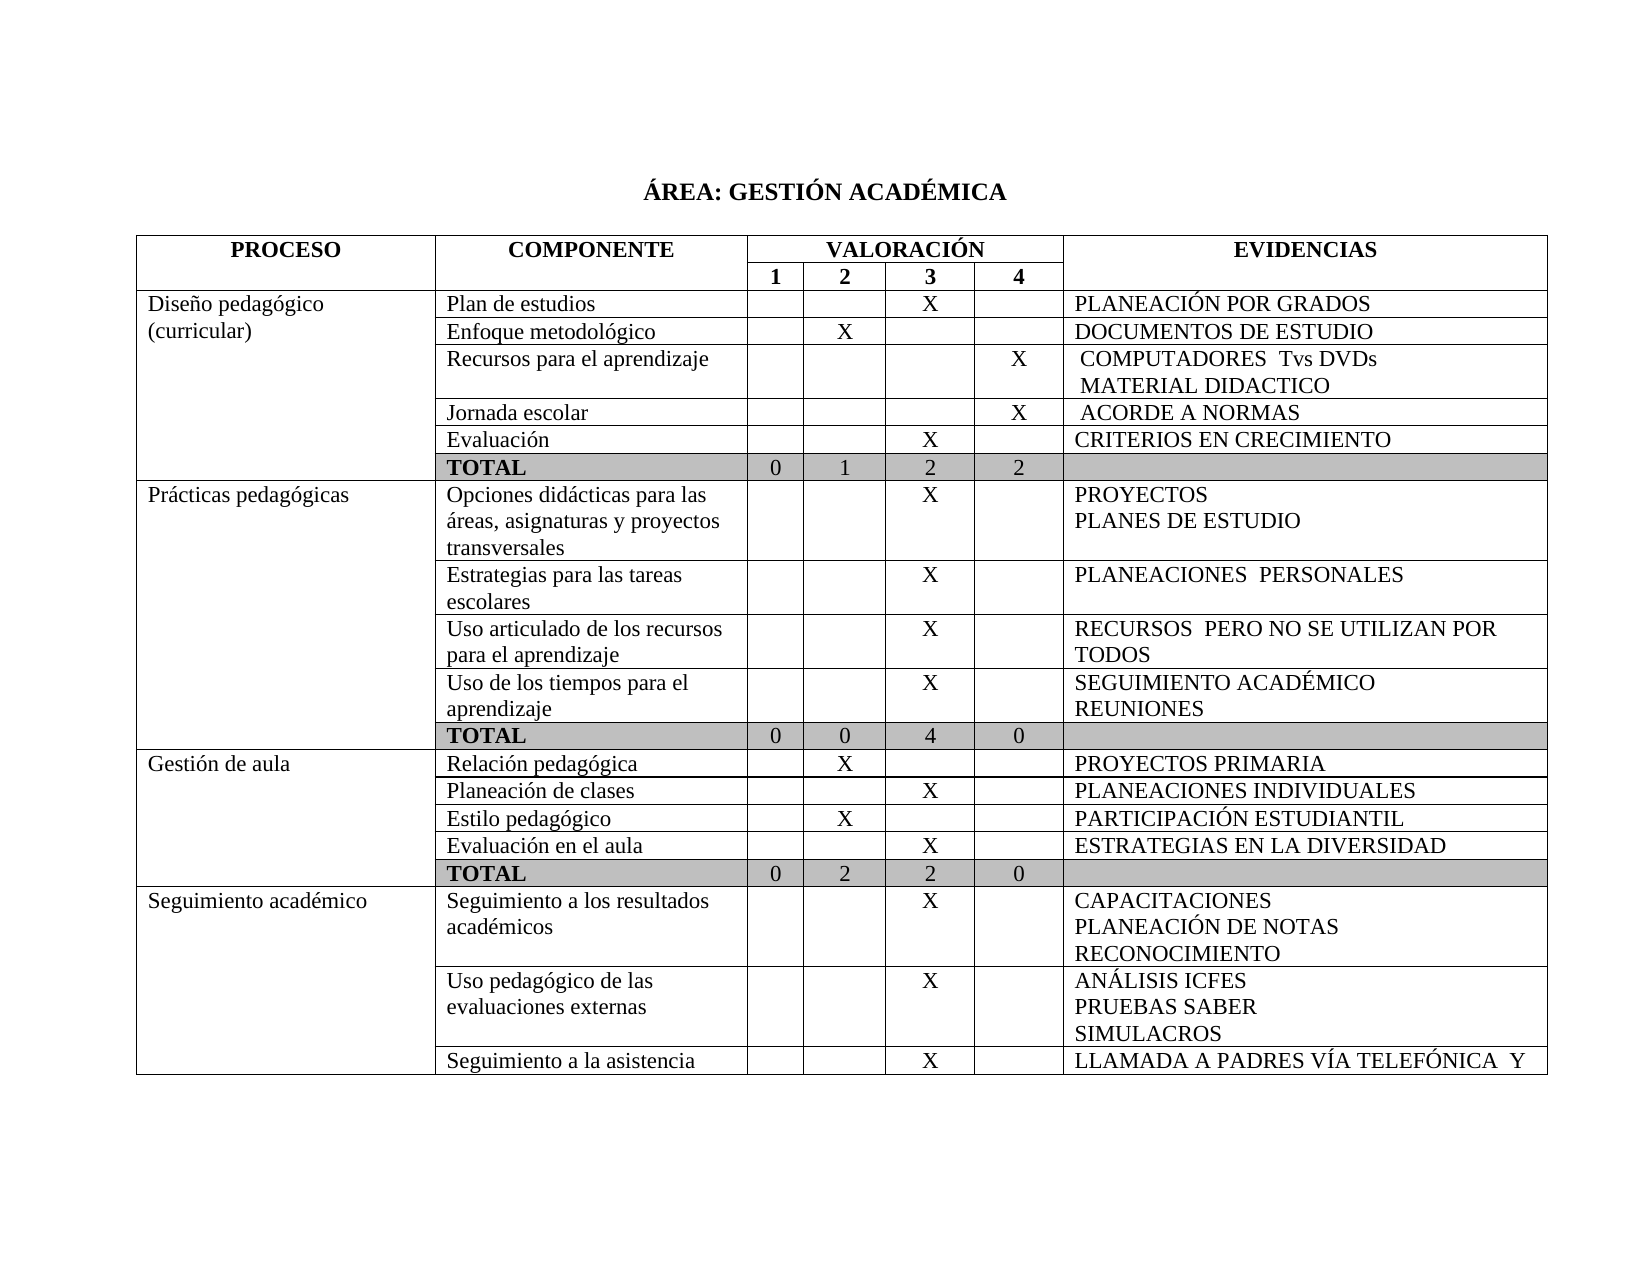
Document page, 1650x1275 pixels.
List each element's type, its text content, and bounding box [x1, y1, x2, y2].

table_cell [1064, 860, 1547, 886]
table_cell [1064, 454, 1547, 480]
table_cell [748, 832, 803, 858]
table_cell X [886, 1047, 974, 1073]
table_cell [886, 345, 974, 398]
table_cell [975, 832, 1063, 858]
table_cell 2 [804, 263, 885, 289]
table_cell 2 [975, 454, 1063, 480]
table_cell Relación pedagógica [436, 750, 747, 776]
table_cell Jornada escolar [436, 399, 747, 425]
table_cell [886, 805, 974, 831]
table_cell Opciones didácticas para las áreas, asignaturas y proyectos transversales [436, 481, 747, 560]
table_cell PARTICIPACIÓN ESTUDIANTIL [1064, 805, 1547, 831]
table_cell COMPUTADORES Tvs DVDs MATERIAL DIDACTICO [1064, 345, 1547, 398]
table_cell [804, 887, 885, 966]
table_cell Seguimiento a los resultados académicos [436, 887, 747, 966]
table_cell 2 [804, 860, 885, 886]
table_cell [975, 750, 1063, 776]
table_cell CAPACITACIONES PLANEACIÓN DE NOTAS RECONOCIMIENTO [1064, 887, 1547, 966]
table_cell TOTAL [436, 860, 747, 886]
table_cell [748, 887, 803, 966]
table_cell 3 [886, 263, 974, 289]
table_cell [804, 399, 885, 425]
table_cell X [975, 399, 1063, 425]
table_cell [804, 561, 885, 614]
table_cell 0 [748, 454, 803, 480]
table_cell ANÁLISIS ICFES PRUEBAS SABER SIMULACROS [1064, 967, 1547, 1046]
table_cell 1 [804, 454, 885, 480]
table_header EVIDENCIAS [1064, 236, 1547, 289]
table_cell [1064, 723, 1547, 749]
table_cell X [886, 561, 974, 614]
table_cell 0 [975, 860, 1063, 886]
table_cell [748, 345, 803, 398]
table_cell [804, 426, 885, 453]
table_cell X [886, 967, 974, 1046]
table_cell Evaluación [436, 426, 747, 453]
table_cell Estrategias para las tareas escolares [436, 561, 747, 614]
table_cell X [804, 750, 885, 776]
table_cell 0 [748, 723, 803, 749]
table_cell X [886, 615, 974, 668]
table_cell [748, 805, 803, 831]
table_header PROCESO [137, 236, 435, 289]
table_cell [886, 750, 974, 776]
table_cell [748, 426, 803, 453]
table_cell Plan de estudios [436, 291, 747, 317]
table_cell 0 [975, 723, 1063, 749]
table_cell X [886, 778, 974, 804]
table_cell TOTAL [436, 723, 747, 749]
table_cell Planeación de clases [436, 778, 747, 804]
table_cell Estilo pedagógico [436, 805, 747, 831]
table_cell Diseño pedagógico (curricular) [137, 291, 435, 480]
table_cell Seguimiento académico [137, 887, 435, 1073]
table_cell RECURSOS PERO NO SE UTILIZAN POR TODOS [1064, 615, 1547, 668]
table_cell [975, 1047, 1063, 1073]
table_cell X [975, 345, 1063, 398]
table_cell [748, 561, 803, 614]
table_header COMPONENTE [436, 236, 747, 289]
table_cell PLANEACIONES INDIVIDUALES [1064, 778, 1547, 804]
table_cell 4 [886, 723, 974, 749]
table_cell ESTRATEGIAS EN LA DIVERSIDAD [1064, 832, 1547, 858]
table_cell [975, 615, 1063, 668]
table_cell 0 [748, 860, 803, 886]
table_cell [975, 561, 1063, 614]
table_header VALORACIÓN [748, 236, 1063, 262]
table_cell [975, 426, 1063, 453]
table_cell [975, 967, 1063, 1046]
table_cell X [886, 669, 974, 722]
table_cell 1 [748, 263, 803, 289]
table_cell [748, 1047, 803, 1073]
table_cell Seguimiento a la asistencia [436, 1047, 747, 1073]
table_cell X [886, 481, 974, 560]
table_cell [804, 481, 885, 560]
table_cell [748, 778, 803, 804]
table_cell Prácticas pedagógicas [137, 481, 435, 749]
table_cell [975, 778, 1063, 804]
table_cell Evaluación en el aula [436, 832, 747, 858]
table_cell 4 [975, 263, 1063, 289]
table_cell [748, 750, 803, 776]
table_cell [748, 967, 803, 1046]
table_cell Uso articulado de los recursos para el aprendizaje [436, 615, 747, 668]
table_cell [748, 615, 803, 668]
table_cell [804, 832, 885, 858]
table_cell [975, 481, 1063, 560]
table_cell Gestión de aula [137, 750, 435, 886]
table_cell [748, 318, 803, 344]
table_cell X [886, 832, 974, 858]
table_cell X [804, 805, 885, 831]
table_cell [975, 318, 1063, 344]
table_cell [975, 887, 1063, 966]
table_cell Recursos para el aprendizaje [436, 345, 747, 398]
table_cell CRITERIOS EN CRECIMIENTO [1064, 426, 1547, 453]
table_cell TOTAL [436, 454, 747, 480]
table_cell [975, 291, 1063, 317]
table_cell Enfoque metodológico [436, 318, 747, 344]
table_cell [804, 615, 885, 668]
table_cell [748, 669, 803, 722]
table_cell [804, 669, 885, 722]
table_cell Uso pedagógico de las evaluaciones externas [436, 967, 747, 1046]
table_cell [804, 778, 885, 804]
table_cell [748, 399, 803, 425]
table_cell PLANEACIÓN POR GRADOS [1064, 291, 1547, 317]
table_cell 2 [886, 454, 974, 480]
table_cell X [886, 426, 974, 453]
table_cell [804, 345, 885, 398]
table_cell PROYECTOS PLANES DE ESTUDIO [1064, 481, 1547, 560]
table_cell X [886, 291, 974, 317]
table_cell PROYECTOS PRIMARIA [1064, 750, 1547, 776]
table_cell [975, 669, 1063, 722]
table_cell [975, 805, 1063, 831]
table_cell SEGUIMIENTO ACADÉMICO REUNIONES [1064, 669, 1547, 722]
table_cell 2 [886, 860, 974, 886]
table_cell ACORDE A NORMAS [1064, 399, 1547, 425]
table_cell DOCUMENTOS DE ESTUDIO [1064, 318, 1547, 344]
table_cell Uso de los tiempos para el aprendizaje [436, 669, 747, 722]
table_cell [886, 399, 974, 425]
table_cell [804, 967, 885, 1046]
table_cell [748, 481, 803, 560]
table_cell PLANEACIONES PERSONALES [1064, 561, 1547, 614]
table_cell 0 [804, 723, 885, 749]
table_cell X [804, 318, 885, 344]
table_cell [1064, 1047, 1547, 1073]
table_cell [804, 291, 885, 317]
table_cell X [886, 887, 974, 966]
table_cell [804, 1047, 885, 1073]
text ÁREA: GESTIÓN ACADÉMICA [148, 177, 1502, 206]
table_cell [886, 318, 974, 344]
table_cell [748, 291, 803, 317]
